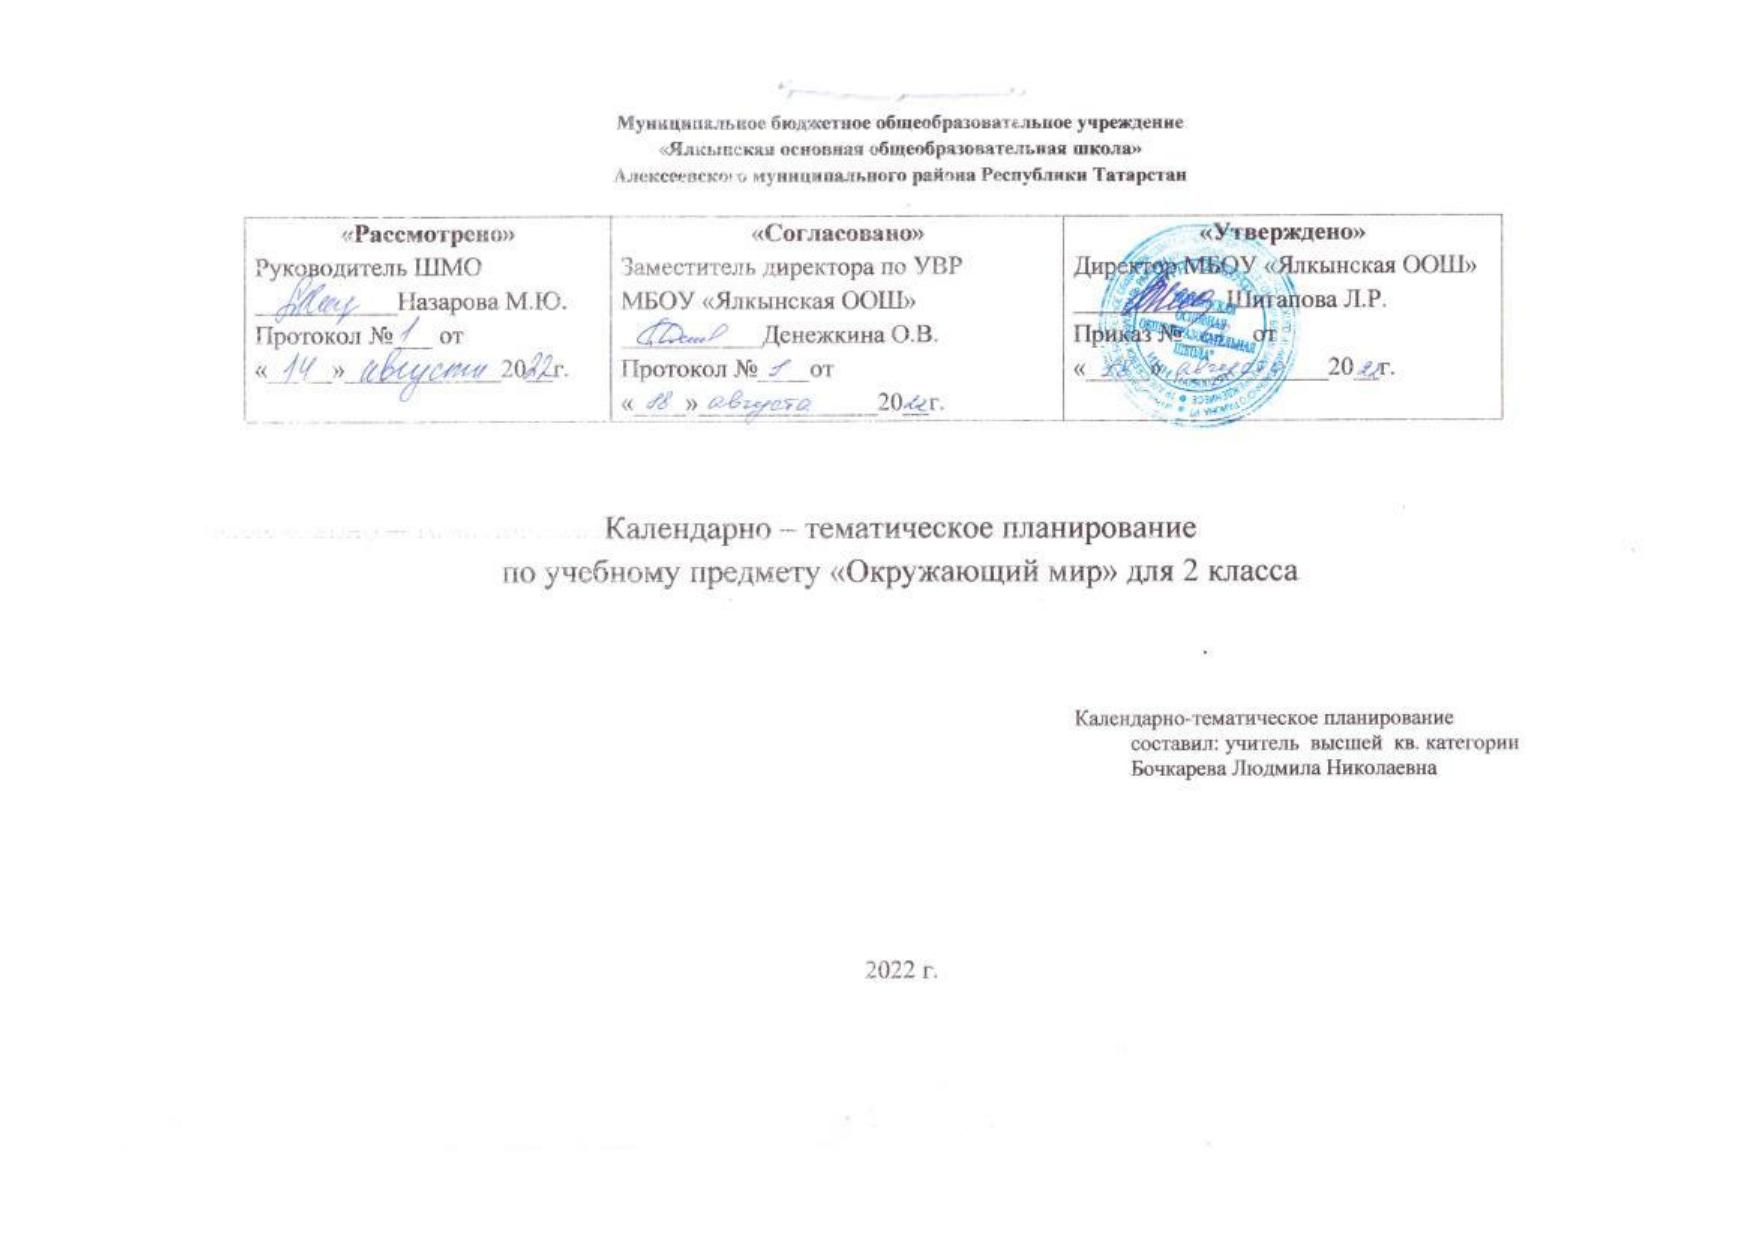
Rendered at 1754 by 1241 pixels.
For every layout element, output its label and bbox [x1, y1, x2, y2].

picture [109, 59, 1645, 1177]
